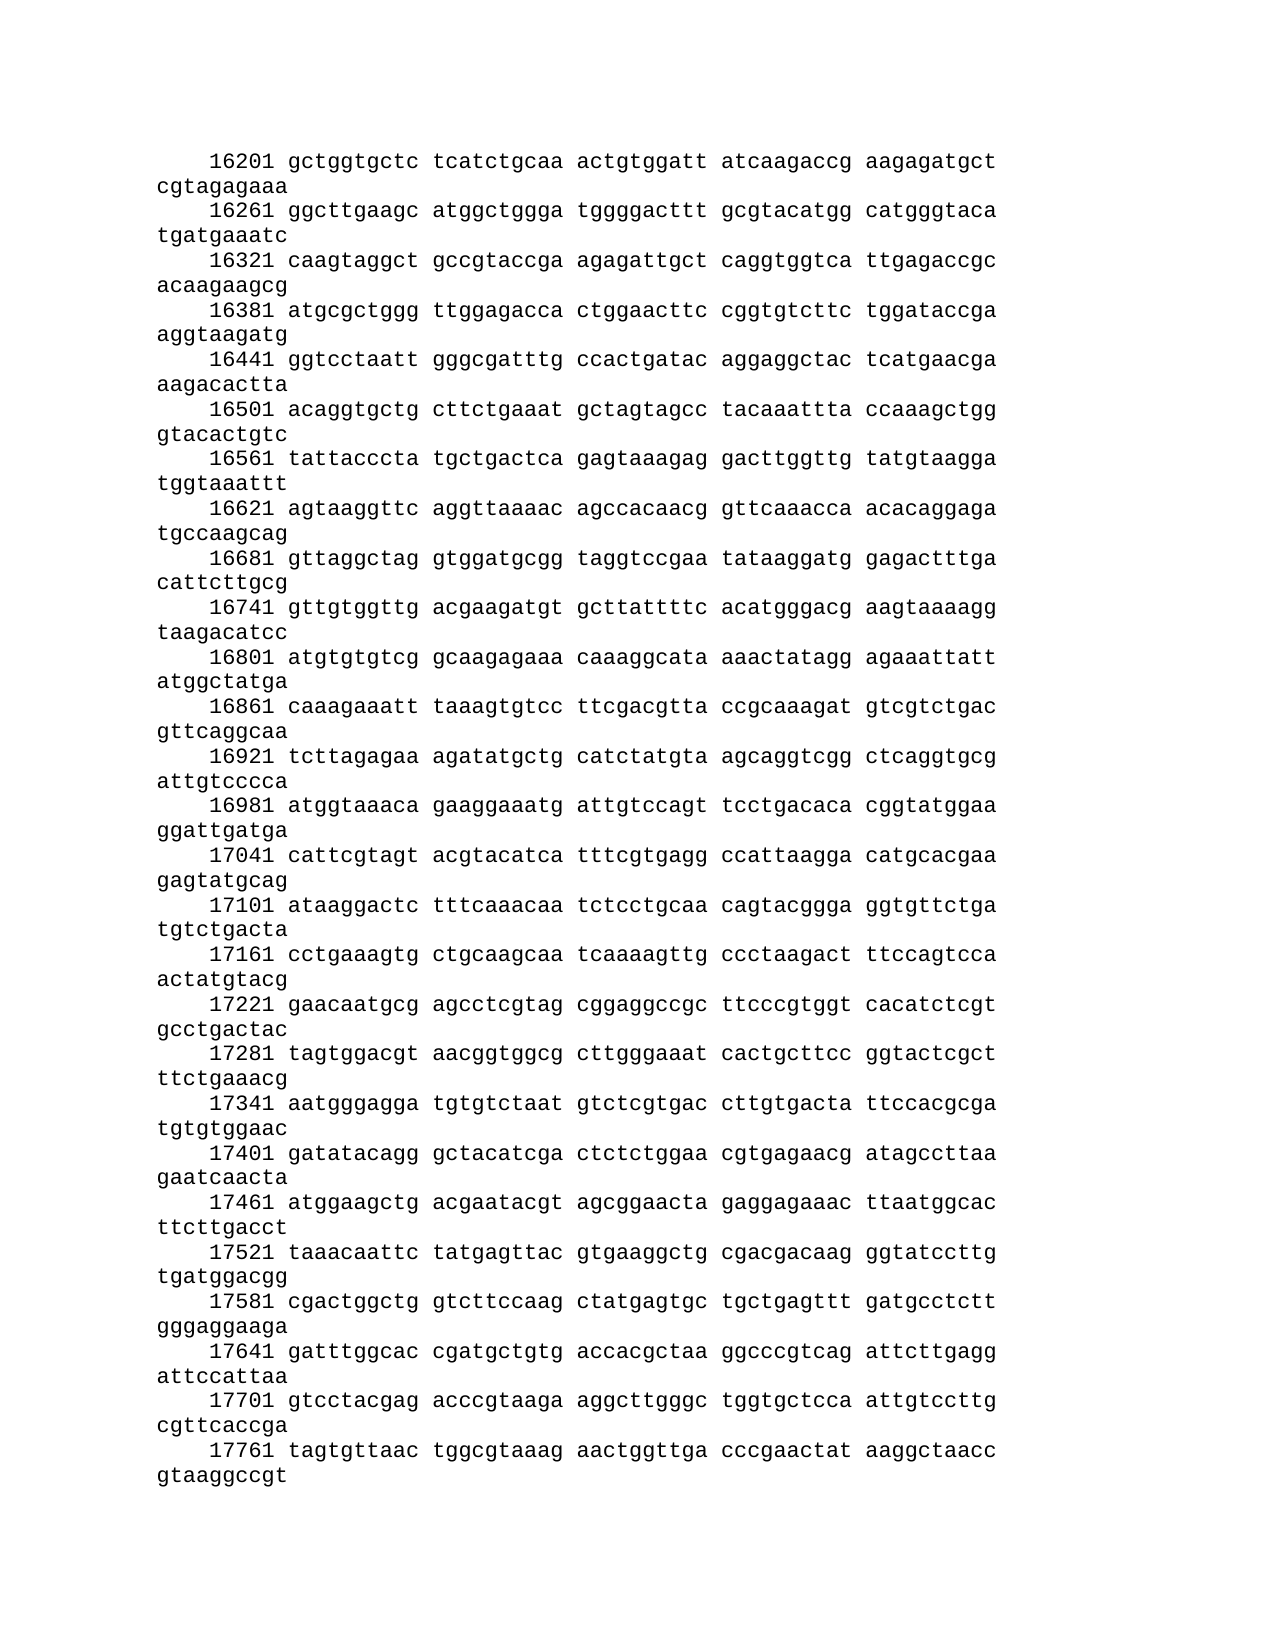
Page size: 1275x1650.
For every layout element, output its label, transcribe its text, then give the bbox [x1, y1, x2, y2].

text 17521 taaacaattc tatgagttac gtgaaggctg cgacgacaag ggtatccttg tgatggacgg [156, 1241, 1118, 1290]
text 16261 ggcttgaagc atggctggga tggggacttt gcgtacatgg catgggtaca tgatgaaatc [156, 199, 1118, 249]
text 16741 gttgtggttg acgaagatgt gcttattttc acatgggacg aagtaaaagg taagacatcc [156, 596, 1118, 646]
text 17101 ataaggactc tttcaaacaa tctcctgcaa cagtacggga ggtgttctga tgtctgacta [156, 894, 1118, 943]
text 16621 agtaaggttc aggttaaaac agccacaacg gttcaaacca acacaggaga tgccaagcag [156, 497, 1118, 547]
text 16441 ggtcctaatt gggcgatttg ccactgatac aggaggctac tcatgaacga aagacactta [156, 348, 1118, 398]
text 17401 gatatacagg gctacatcga ctctctggaa cgtgagaacg atagccttaa gaatcaacta [156, 1142, 1118, 1191]
text 17761 tagtgttaac tggcgtaaag aactggttga cccgaactat aaggctaacc gtaaggccgt [156, 1439, 1118, 1489]
text 17341 aatgggagga tgtgtctaat gtctcgtgac cttgtgacta ttccacgcga tgtgtggaac [156, 1092, 1118, 1142]
text 16921 tcttagagaa agatatgctg catctatgta agcaggtcgg ctcaggtgcg attgtcccca [156, 745, 1118, 794]
text 16501 acaggtgctg cttctgaaat gctagtagcc tacaaattta ccaaagctgg gtacactgtc [156, 398, 1118, 447]
text 16561 tattacccta tgctgactca gagtaaagag gacttggttg tatgtaagga tggtaaattt [156, 447, 1118, 497]
text 16681 gttaggctag gtggatgcgg taggtccgaa tataaggatg gagactttga cattcttgcg [156, 547, 1118, 596]
text 16981 atggtaaaca gaaggaaatg attgtccagt tcctgacaca cggtatggaa ggattgatga [156, 794, 1118, 844]
text 17221 gaacaatgcg agcctcgtag cggaggccgc ttcccgtggt cacatctcgt gcctgactac [156, 993, 1118, 1042]
text 16801 atgtgtgtcg gcaagagaaa caaaggcata aaactatagg agaaattatt atggctatga [156, 646, 1118, 695]
text 16381 atgcgctggg ttggagacca ctggaacttc cggtgtcttc tggataccga aggtaagatg [156, 299, 1118, 348]
text 17461 atggaagctg acgaatacgt agcggaacta gaggagaaac ttaatggcac ttcttgacct [156, 1191, 1118, 1241]
text 17281 tagtggacgt aacggtggcg cttgggaaat cactgcttcc ggtactcgct ttctgaaacg [156, 1042, 1118, 1092]
text 17701 gtcctacgag acccgtaaga aggcttgggc tggtgctcca attgtccttg cgttcaccga [156, 1389, 1118, 1439]
text 17581 cgactggctg gtcttccaag ctatgagtgc tgctgagttt gatgcctctt gggaggaaga [156, 1290, 1118, 1340]
text 17641 gatttggcac cgatgctgtg accacgctaa ggcccgtcag attcttgagg attccattaa [156, 1340, 1118, 1389]
text 17161 cctgaaagtg ctgcaagcaa tcaaaagttg ccctaagact ttccagtcca actatgtacg [156, 943, 1118, 993]
text 16201 gctggtgctc tcatctgcaa actgtggatt atcaagaccg aagagatgct cgtagagaaa [156, 150, 1118, 199]
text 16321 caagtaggct gccgtaccga agagattgct caggtggtca ttgagaccgc acaagaagcg [156, 249, 1118, 299]
text 17041 cattcgtagt acgtacatca tttcgtgagg ccattaagga catgcacgaa gagtatgcag [156, 844, 1118, 894]
text 16861 caaagaaatt taaagtgtcc ttcgacgtta ccgcaaagat gtcgtctgac gttcaggcaa [156, 695, 1118, 745]
